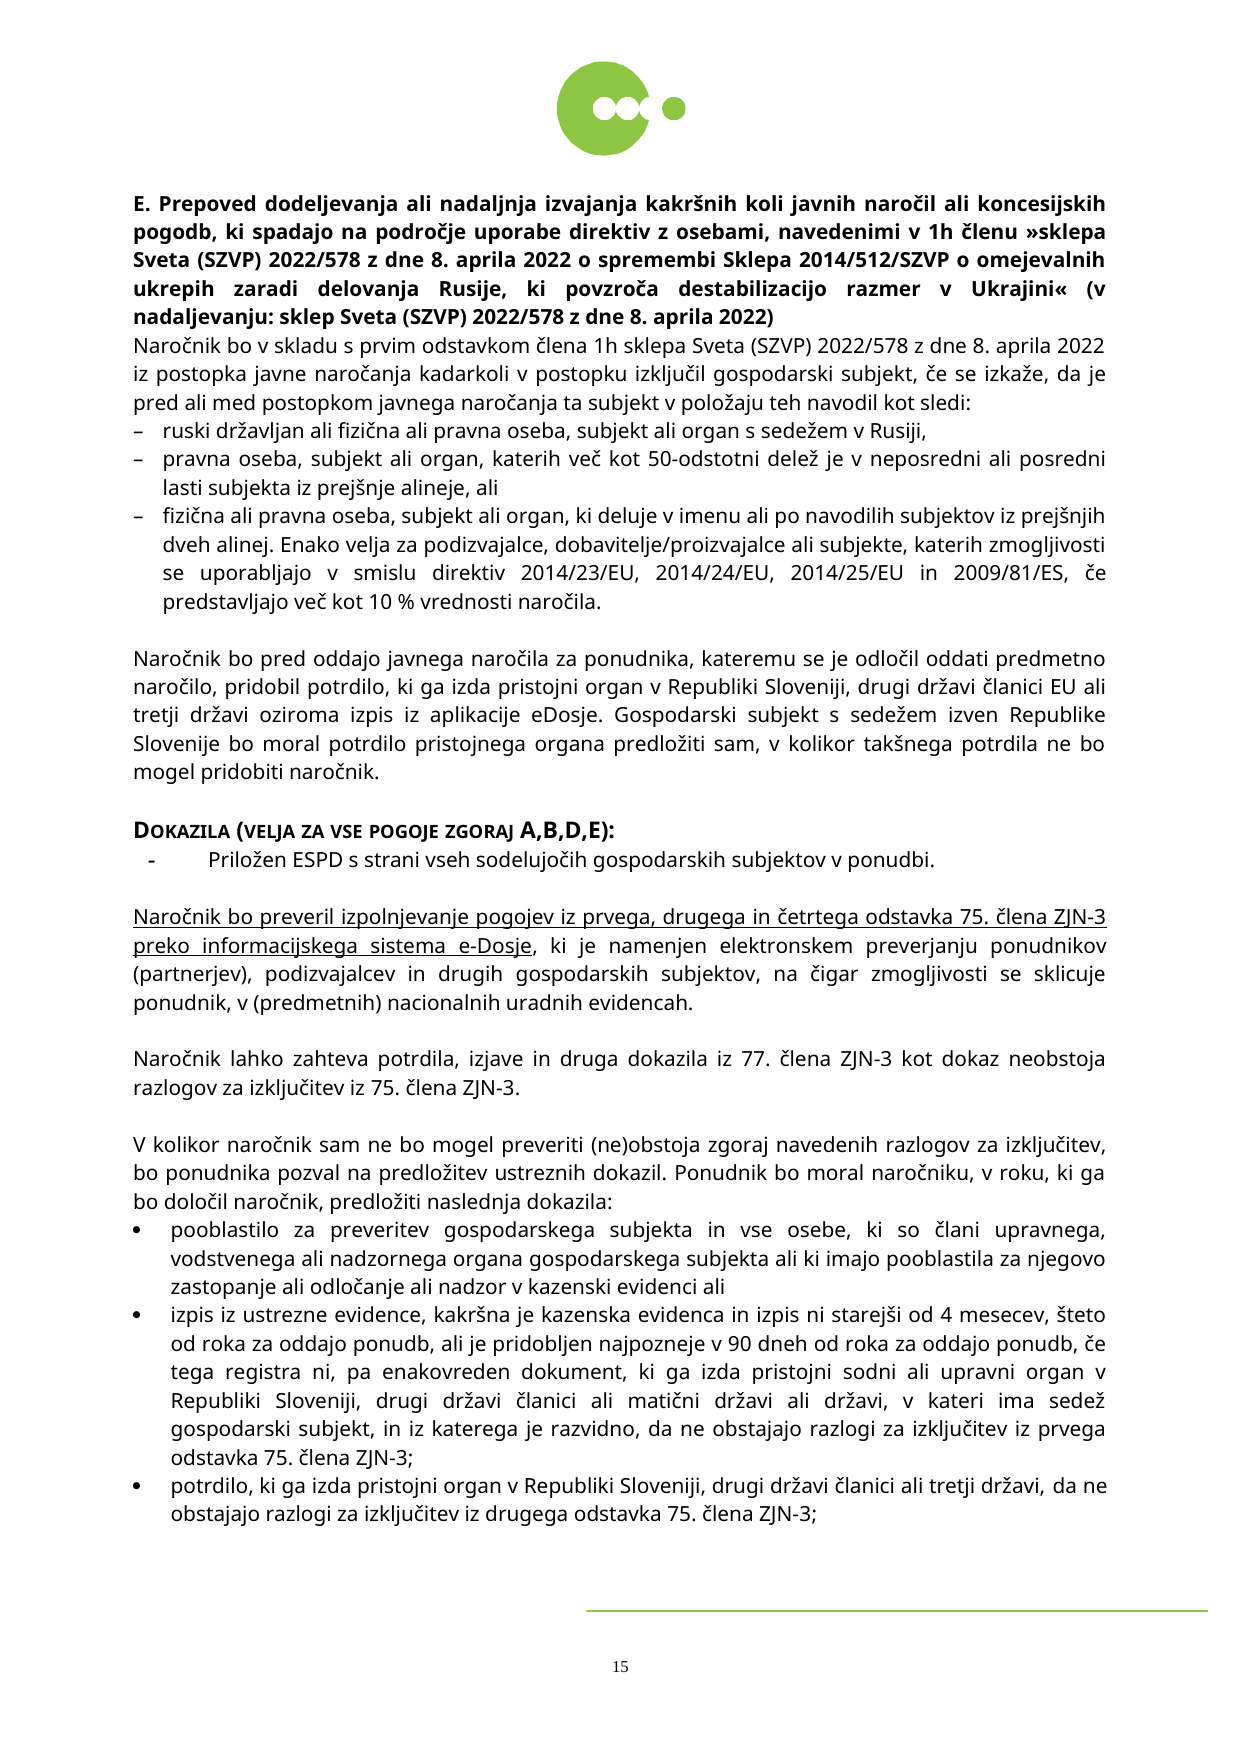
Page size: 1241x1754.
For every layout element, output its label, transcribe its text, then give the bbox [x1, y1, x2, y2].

list Priložen ESPD s strani vseh sodelujočih gospodarskih subjektov v ponudbi. [148, 846, 1107, 874]
text V kolikor naročnik sam ne bo mogel preveriti (ne)obstoja zgoraj navedenih razlogov za izključitev, bo ponudnika pozval na predložitev ustreznih dokazil. Ponudnik bo moral naročniku, v roku, ki ga bo določil naročnik, predložiti naslednja dokazila: [133, 1130, 1107, 1215]
list izpis iz ustrezne evidence, kakršna je kazenska evidenca in izpis ni starejši od 4 mesecev, šteto od roka za oddajo ponudb, ali je pridobljen najpozneje v 90 dneh od roka za oddajo ponudb, če tega registra ni, pa enakovreden dokument, ki ga izda pristojni sodni ali upravni organ v Republiki Sloveniji, drugi državi članici ali matični državi ali državi, v kateri ima sedež gospodarski subjekt, in iz katerega je razvidno, da ne obstajajo razlogi za izključitev iz prvega odstavka 75. člena ZJN-3; [133, 1301, 1107, 1471]
text Naročnik bo preveril izpolnjevanje pogojev iz prvega, drugega in četrtega odstavka 75. člena ZJN-3 preko informacijskega sistema e-Dosje, ki je namenjen elektronskem preverjanju ponudnikov (partnerjev), podizvajalcev in drugih gospodarskih subjektov, na čigar zmogljivosti se sklicuje ponudnik, v (predmetnih) nacionalnih uradnih evidencah. [133, 902, 1107, 927]
text Naročnik bo pred oddajo javnega naročila za ponudnika, kateremu se je odločil oddati predmetno naročilo, pridobil potrdilo, ki ga izda pristojni organ v Republiki Sloveniji, drugi državi članici EU ali tretji državi oziroma izpis iz aplikacije eDosje. Gospodarski subjekt s sedežem izven Republike Slovenije bo moral potrdilo pristojnega organa predložiti sam, v kolikor takšnega potrdila ne bo mogel pridobiti naročnik. [133, 644, 1107, 786]
list potrdilo, ki ga izda pristojni organ v Republiki Sloveniji, drugi državi članici ali tretji državi, da ne obstajajo razlogi za izključitev iz drugega odstavka 75. člena ZJN-3; [133, 1471, 1107, 1528]
text E. Prepoved dodeljevanja ali nadaljnja izvajanja kakršnih koli javnih naročil ali koncesijskih pogodb, ki spadajo na področje uporabe direktiv z osebami, navedenimi v 1h členu »sklepa Sveta (SZVP) 2022/578 z dne 8. aprila 2022 o spremembi Sklepa 2014/512/SZVP o omejevalnih ukrepih zaradi delovanja Rusije, ki povzroča destabilizacijo razmer v Ukrajini« (v nadaljevanju: sklep Sveta (SZVP) 2022/578 z dne 8. aprila 2022) [133, 189, 1107, 331]
text Naročnik lahko zahteva potrdila, izjave in druga dokazila iz 77. člena ZJN-3 kot dokaz neobstoja razlogov za izključitev iz 75. člena ZJN-3. [133, 1044, 1107, 1101]
text Dokazila (velja za vse pogoje zgoraj A,B,D,E): [133, 814, 1107, 846]
text Naročnik bo preveril izpolnjevanje pogojev iz prvega, drugega in četrtega odstavka 75. člena ZJN-3 preko informacijskega sistema e-Dosje, ki je namenjen elektronskem preverjanju ponudnikov (partnerjev), podizvajalcev in drugih gospodarskih subjektov, na čigar zmogljivosti se sklicuje ponudnik, v (predmetnih) nacionalnih uradnih evidencah. [133, 928, 1107, 1016]
list pravna oseba, subjekt ali organ, katerih več kot 50-odstotni delež je v neposredni ali posredni lasti subjekta iz prejšnje alineje, ali [133, 444, 1107, 501]
list pooblastilo za preveritev gospodarskega subjekta in vse osebe, ki so člani upravnega, vodstvenega ali nadzornega organa gospodarskega subjekta ali ki imajo pooblastila za njegovo zastopanje ali odločanje ali nadzor v kazenski evidenci ali [133, 1215, 1107, 1301]
list ruski državljan ali fizična ali pravna oseba, subjekt ali organ s sedežem v Rusiji, [133, 416, 1107, 444]
list fizična ali pravna oseba, subjekt ali organ, ki deluje v imenu ali po navodilih subjektov iz prejšnjih dveh alinej. Enako velja za podizvajalce, dobavitelje/proizvajalce ali subjekte, katerih zmogljivosti se uporabljajo v smislu direktiv 2014/23/EU, 2014/24/EU, 2014/25/EU in 2009/81/ES, če predstavljajo več kot 10 % vrednosti naročila. [133, 501, 1107, 615]
text Naročnik bo v skladu s prvim odstavkom člena 1h sklepa Sveta (SZVP) 2022/578 z dne 8. aprila 2022 iz postopka javne naročanja kadarkoli v postopku izključil gospodarski subjekt, če se izkaže, da je pred ali med postopkom javnega naročanja ta subjekt v položaju teh navodil kot sledi: [133, 331, 1107, 416]
